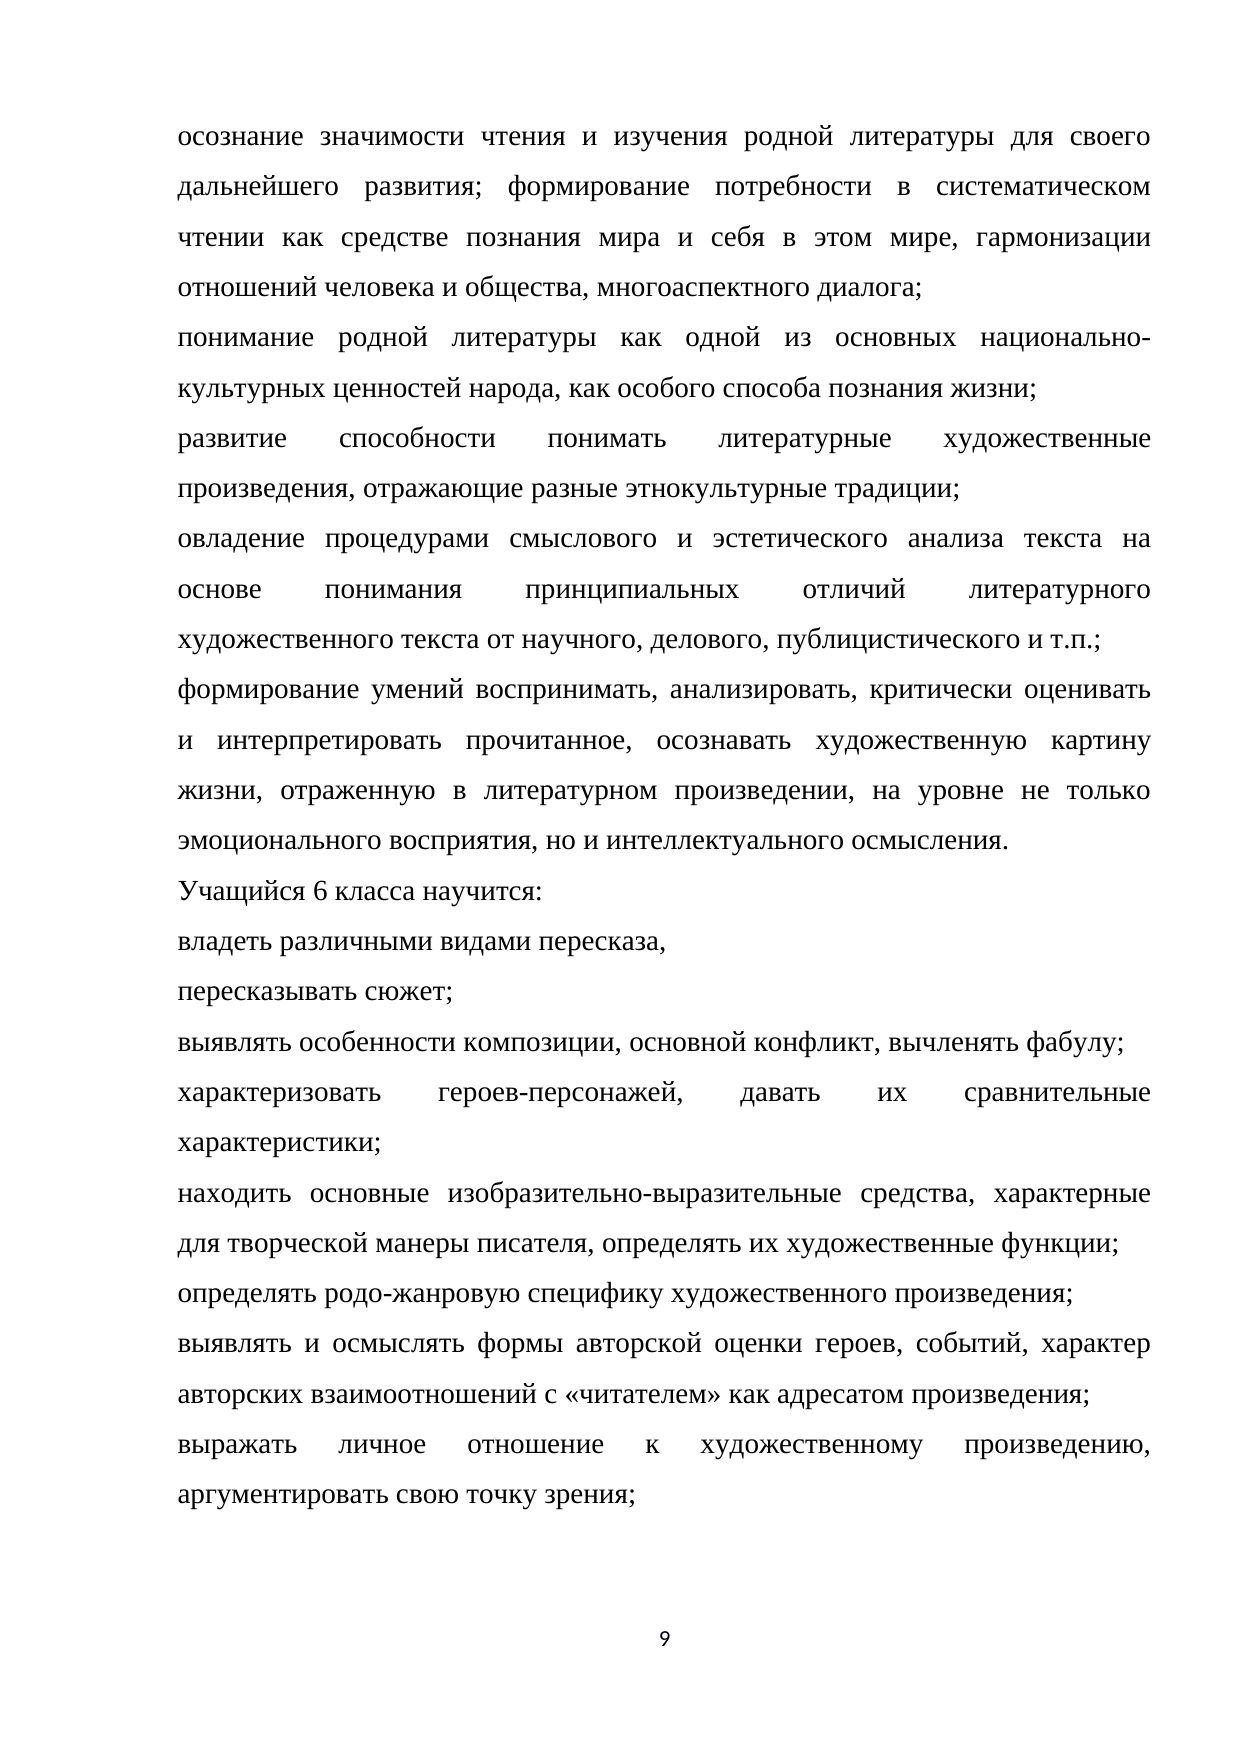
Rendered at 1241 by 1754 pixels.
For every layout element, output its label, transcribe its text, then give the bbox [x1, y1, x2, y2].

text формирование умений воспринимать, анализировать, критически оценивать и интерпретировать прочитанное, осознавать художественную картину жизни, отраженную в литературном произведении, на уровне не только эмоционального восприятия, но и интеллектуального осмысления. [177, 672, 1152, 856]
text Учащийся 6 класса научится: [177, 873, 1152, 906]
text находить основные изобразительно-выразительные средства, характерные для творческой манеры писателя, определять их художественные функции; [177, 1175, 1152, 1258]
text определять родо-жанровую специфику художественного произведения; [177, 1275, 1152, 1309]
text владеть различными видами пересказа, [177, 923, 1152, 957]
text осознание значимости чтения и изучения родной литературы для своего дальнейшего развития; формирование потребности в систематическом чтении как средстве познания мира и себя в этом мире, гармонизации отношений человека и общества, многоаспектного диалога; [177, 118, 1152, 303]
text развитие способности понимать литературные художественные произведения, отражающие разные этнокультурные традиции; [177, 420, 1152, 504]
text пересказывать сюжет; [177, 973, 1152, 1007]
text выявлять особенности композиции, основной конфликт, вычленять фабулу; [177, 1024, 1152, 1057]
text характеризовать героев-персонажей, давать их сравнительные характеристики; [177, 1074, 1152, 1158]
text выявлять и осмыслять формы авторской оценки героев, событий, характер авторских взаимоотношений с «читателем» как адресатом произведения; [177, 1326, 1152, 1409]
text понимание родной литературы как одной из основных национально-культурных ценностей народа, как особого способа познания жизни; [177, 319, 1152, 403]
text овладение процедурами смыслового и эстетического анализа текста на основе понимания принципиальных отличий литературного художественного текста от научного, делового, публицистического и т.п.; [177, 521, 1152, 655]
text выражать личное отношение к художественному произведению, аргументировать свою точку зрения; [177, 1426, 1152, 1510]
